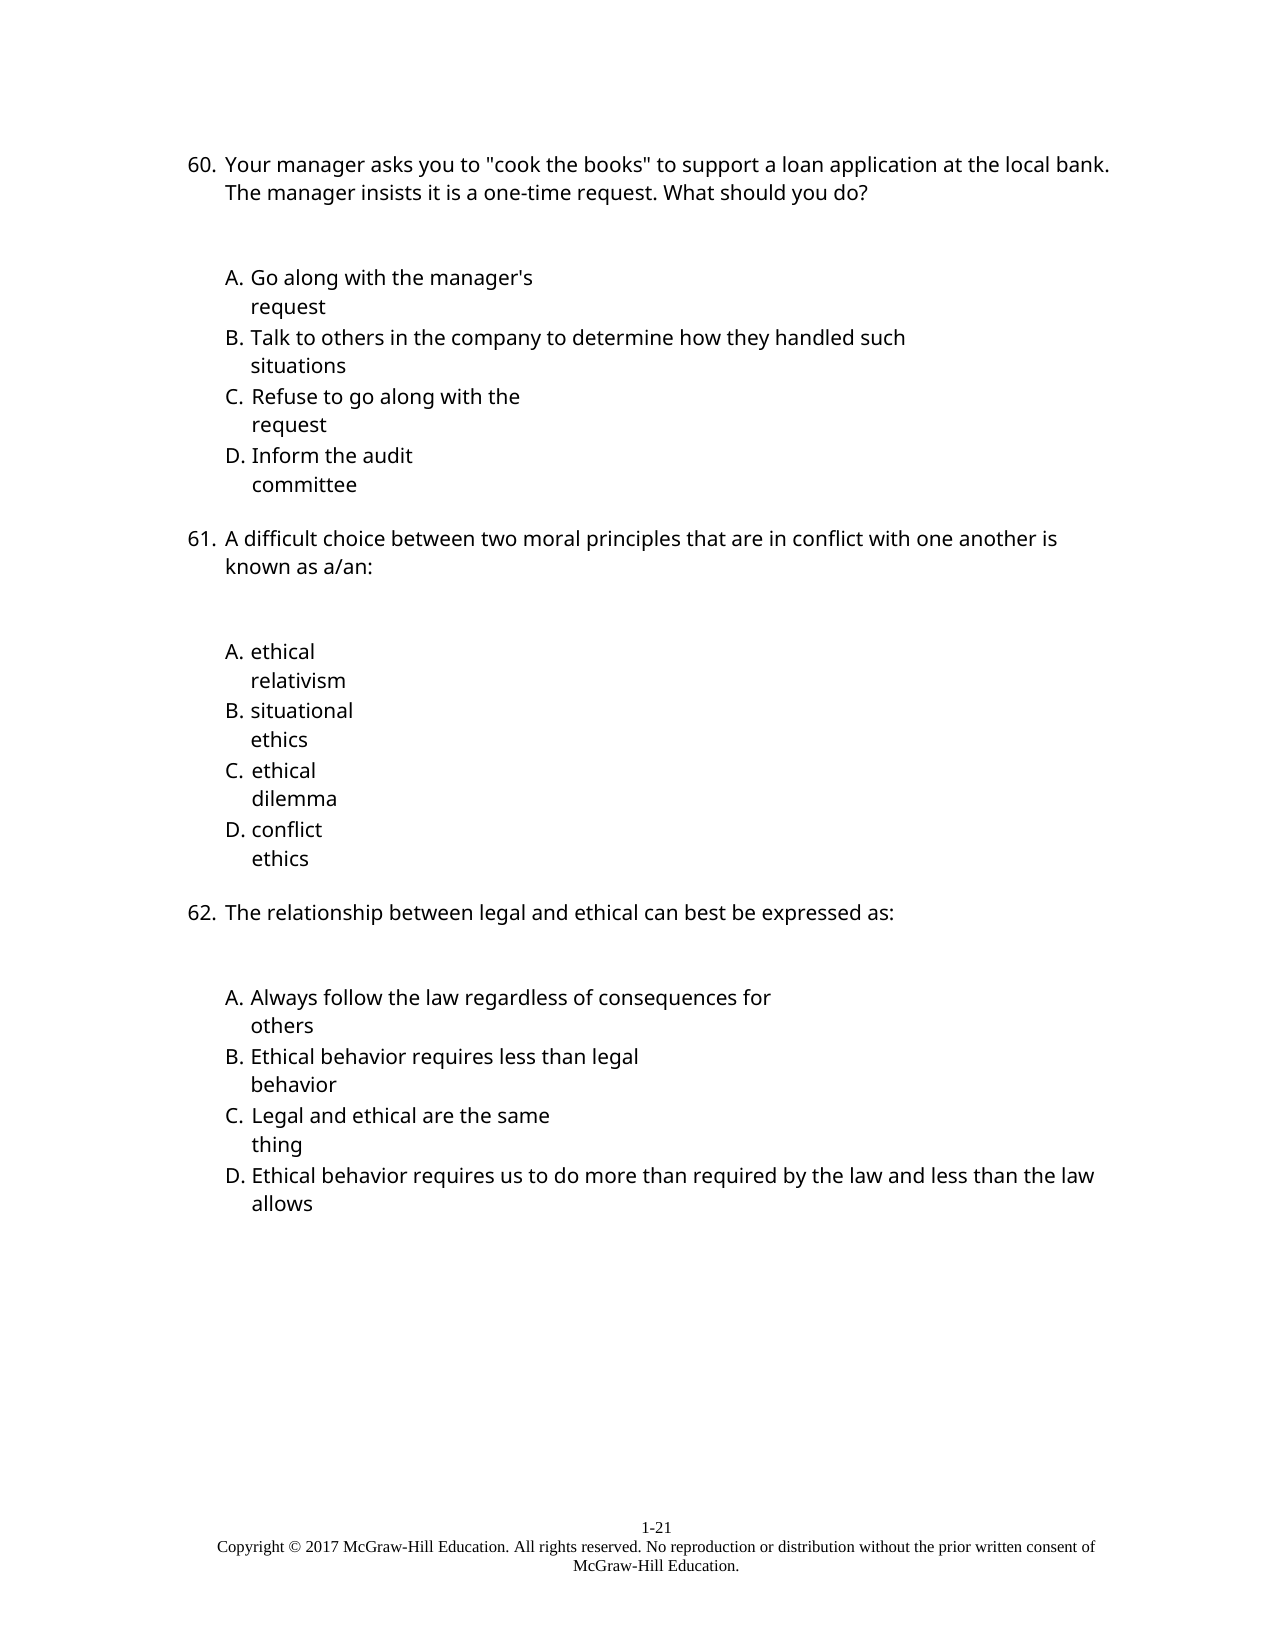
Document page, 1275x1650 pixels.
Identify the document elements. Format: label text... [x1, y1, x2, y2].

table_header 62. [188, 898, 225, 1218]
table_header Your manager asks you to "cook the books" to support a loan application at the local bank. The manager insists it is a one-time request. What should you do? [225, 150, 1125, 498]
table_header 61. [188, 524, 225, 872]
table_header 60. [188, 150, 225, 498]
table_header The relationship between legal and ethical can best be expressed as: [225, 898, 1125, 1218]
table_header A difficult choice between two moral principles that are in conflict with one another is known as a/an: [225, 524, 1125, 872]
